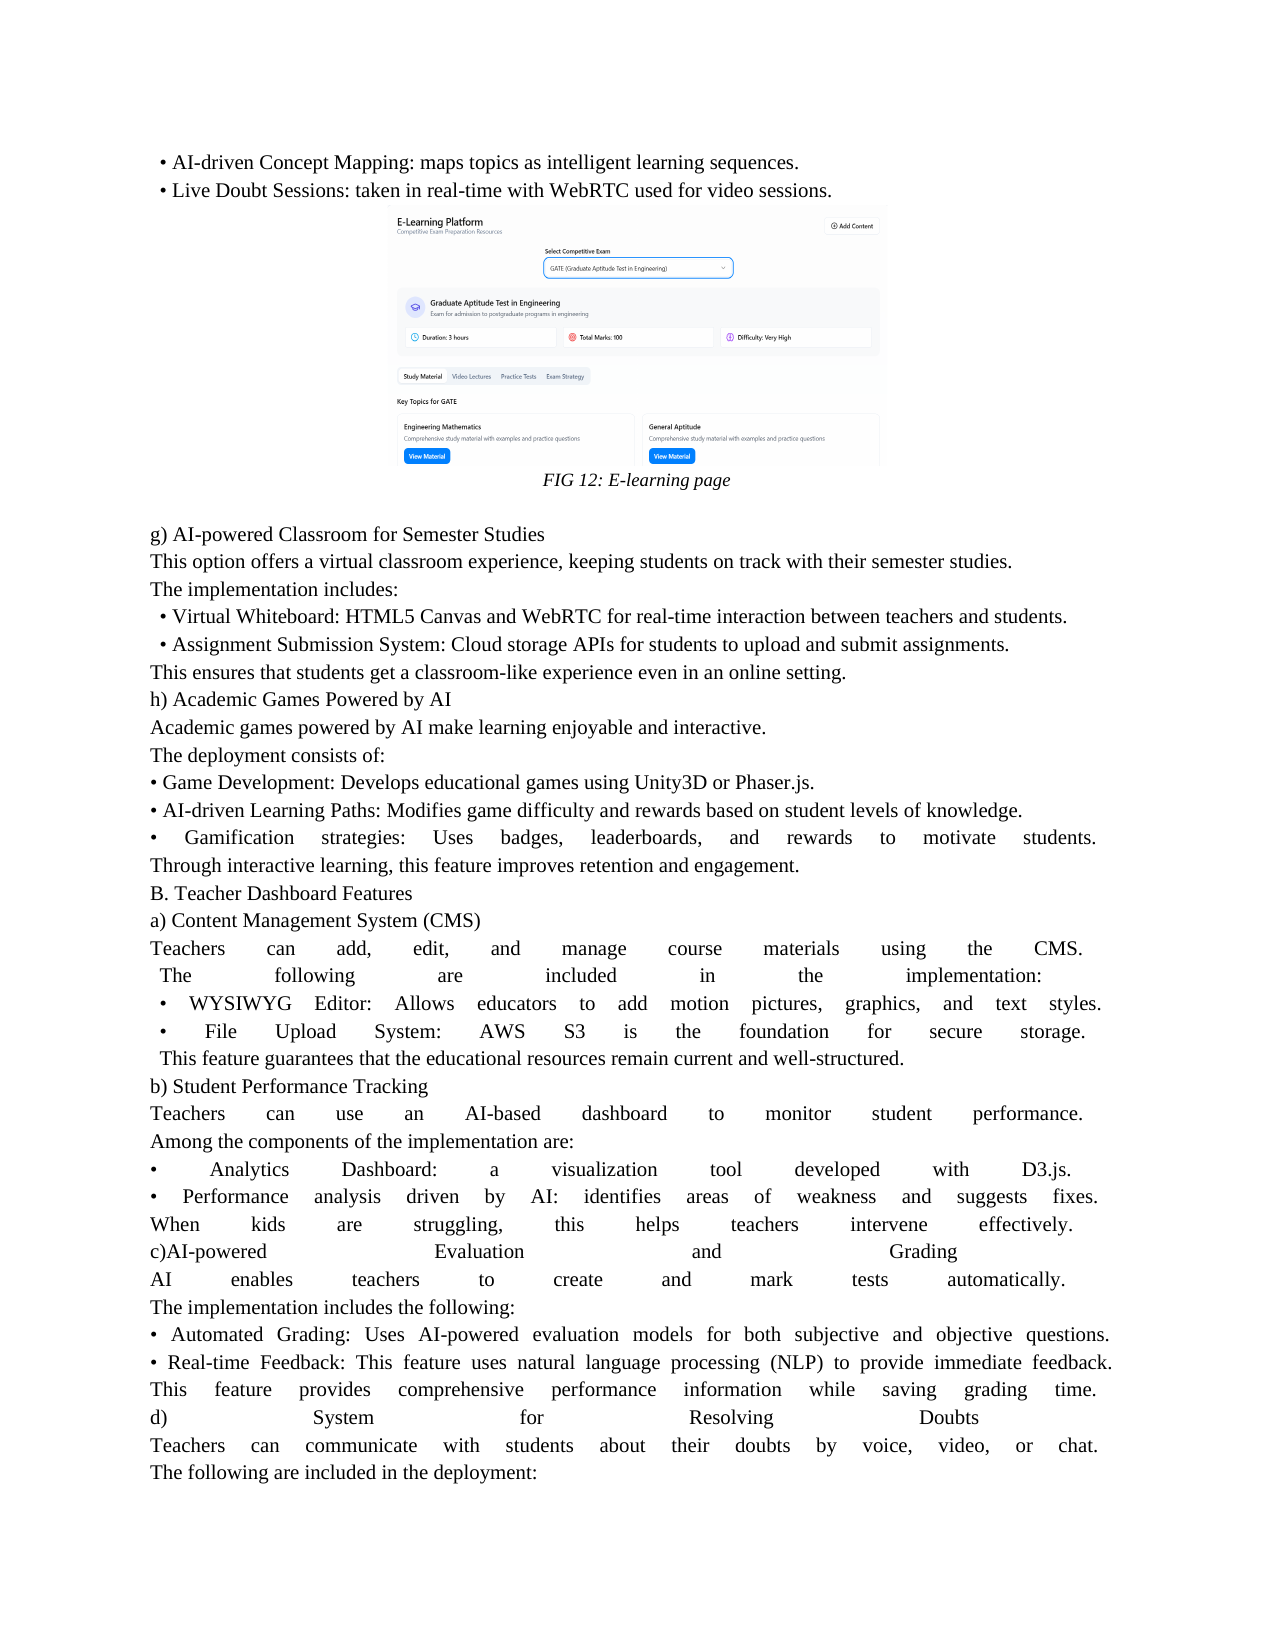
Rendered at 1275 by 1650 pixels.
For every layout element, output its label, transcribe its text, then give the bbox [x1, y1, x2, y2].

text • AI-driven Learning Paths: Modifies game difficulty and rewards based on student levels of knowledge. [150, 798, 1125, 822]
text Teachers can add, edit, and manage course materials using the CMS. The following are included in the implementation: • WYSIWYG Editor: Allows educators to add motion pictures, graphics, and text styles. • File Upload System: AWS S3 is the foundation for secure storage. This feature guarantees that the educational resources remain current and well-structured. [150, 936, 1125, 1070]
text a) Content Management System (CMS) [150, 908, 1125, 932]
text Academic games powered by AI make learning enjoyable and interactive. [150, 715, 1125, 739]
text Teachers can use an AI-based dashboard to monitor student performance. Among the components of the implementation are: [150, 1101, 1125, 1153]
text • Gamification strategies: Uses badges, leaderboards, and rewards to motivate students. Through interactive learning, this feature improves retention and engagement. [150, 825, 1125, 877]
text g) AI-powered Classroom for Semester Studies [150, 522, 1125, 546]
text • Analytics Dashboard: a visualization tool developed with D3.js. • Performance analysis driven by AI: identifies areas of weakness and suggests fixes. When kids are struggling, this helps teachers intervene effectively. c)AI-powered Evaluation and Grading AI enables teachers to create and mark tests automatically. The implementation includes the following: [150, 1157, 1125, 1319]
text • AI-driven Concept Mapping: maps topics as intelligent learning sequences. [159, 150, 1125, 174]
text • Live Doubt Sessions: taken in real-time with WebRTC used for video sessions. [159, 178, 1125, 202]
text B. Teacher Dashboard Features [150, 881, 1125, 904]
text The implementation includes: [150, 577, 1125, 601]
text • Automated Grading: Uses AI-powered evaluation models for both subjective and objective questions. • Real-time Feedback: This feature uses natural language processing (NLP) to provide immediate feedback. This feature provides comprehensive performance information while saving grading time. d) System for Resolving Doubts Teachers can communicate with students about their doubts by voice, video, or chat. The following are included in the deployment: [150, 1322, 1125, 1484]
text FIG 12: E-learning page [150, 469, 1125, 491]
text • Virtual Whiteboard: HTML5 Canvas and WebRTC for real-time interaction between teachers and students. [159, 604, 1125, 628]
text The deployment consists of: [150, 742, 1125, 767]
picture [387, 205, 888, 466]
text This option offers a virtual classroom experience, keeping students on track with their semester studies. [150, 549, 1125, 573]
text h) Academic Games Powered by AI [150, 687, 1125, 711]
text • Game Development: Develops educational games using Unity3D or Phaser.js. [150, 770, 1125, 794]
text b) Student Performance Tracking [150, 1074, 1125, 1098]
text This ensures that students get a classroom-like experience even in an online setting. [150, 660, 1125, 684]
text • Assignment Submission System: Cloud storage APIs for students to upload and submit assignments. [159, 632, 1125, 656]
